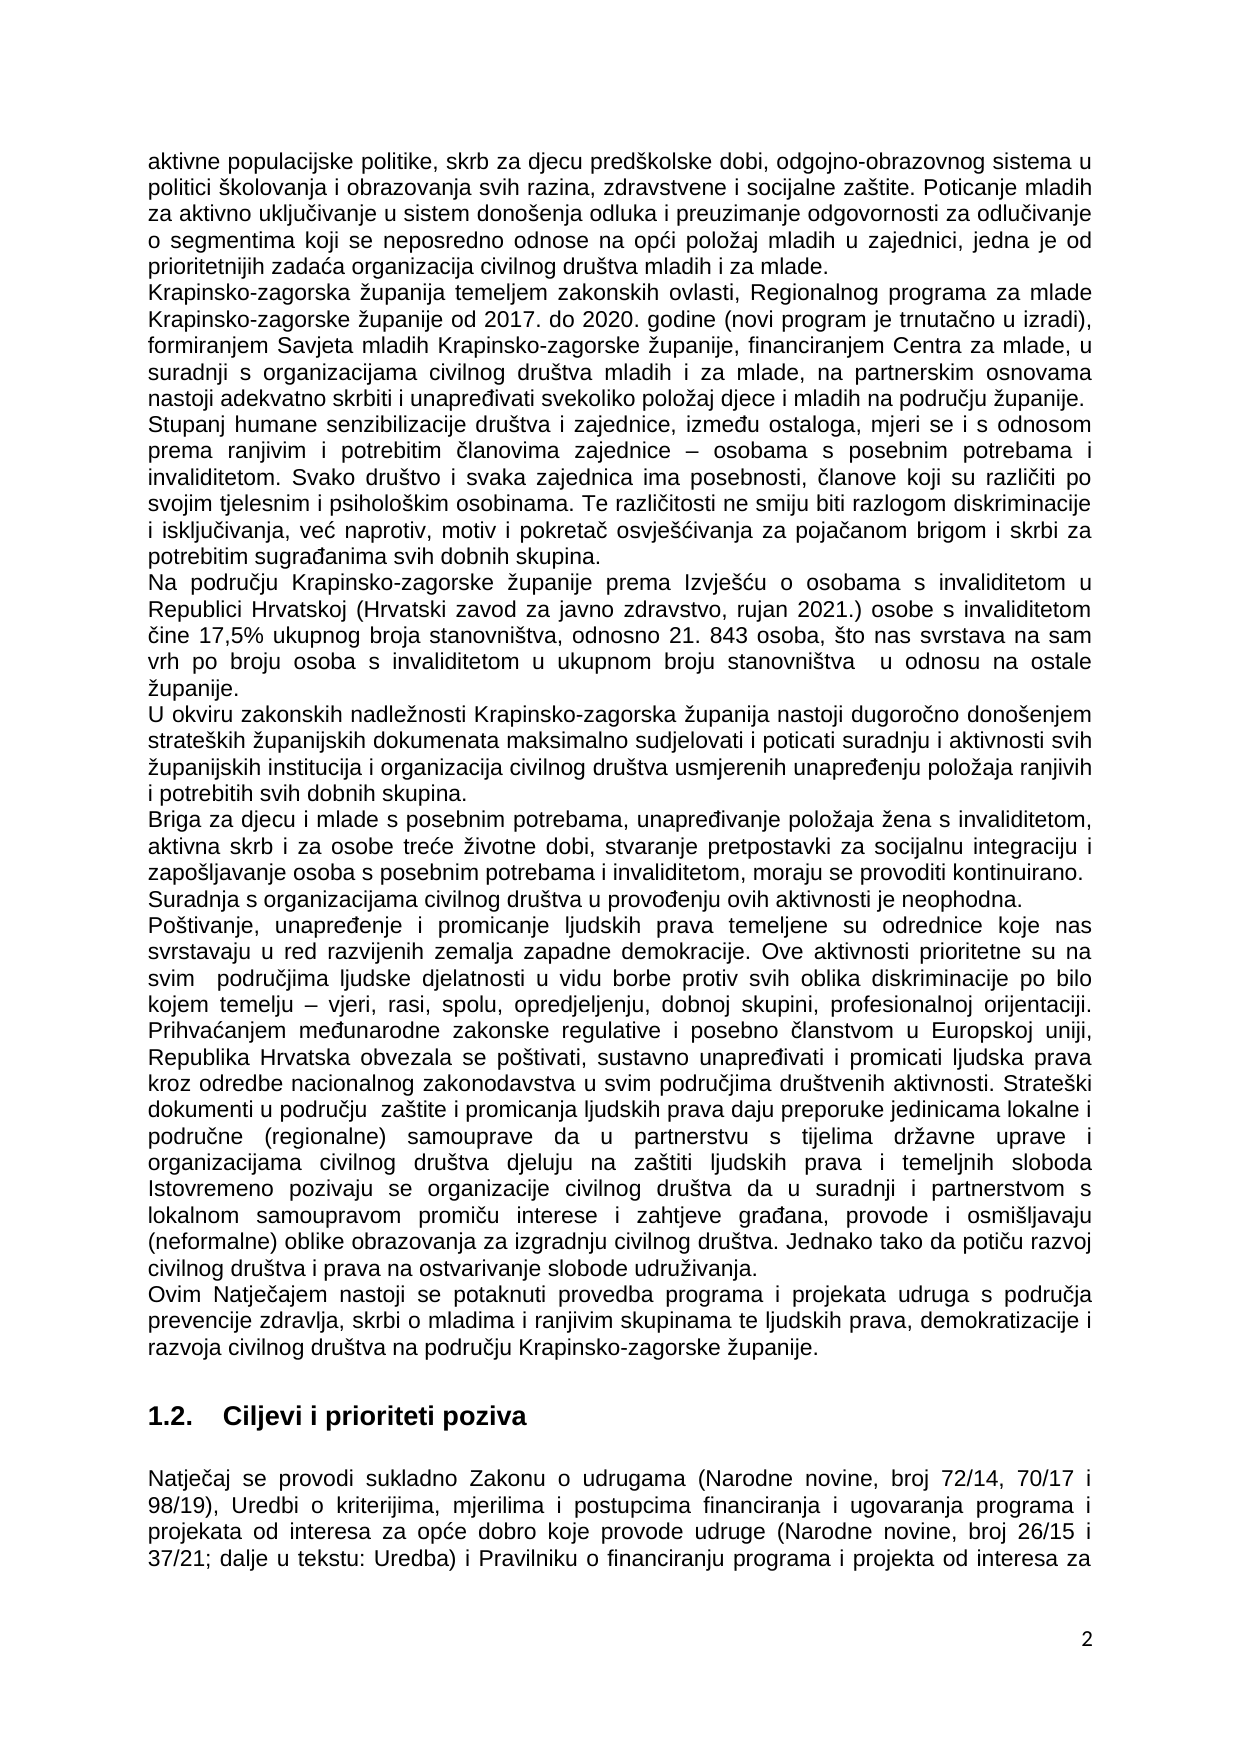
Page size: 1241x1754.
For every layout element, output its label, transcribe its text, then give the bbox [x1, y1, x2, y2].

text Stupanj humane senzibilizacije društva i zajednice, između ostaloga, mjeri se i s odnosom prema ranjivim i potrebitim članovima zajednice – osobama s posebnim potrebama i invaliditetom. Svako društvo i svaka zajednica ima posebnosti, članove koji su različiti po svojim tjelesnim i psihološkim osobinama. Te različitosti ne smiju biti razlogom diskriminacije i isključivanja, već naprotiv, motiv i pokretač osvješćivanja za pojačanom brigom i skrbi za potrebitim sugrađanima svih dobnih skupina. [148, 411, 1093, 569]
text Briga za djecu i mlade s posebnim potrebama, unapređivanje položaja žena s invaliditetom, aktivna skrb i za osobe treće životne dobi, stvaranje pretpostavki za socijalnu integraciju i zapošljavanje osoba s posebnim potrebama i invaliditetom, moraju se provoditi kontinuirano. [148, 806, 1093, 886]
text Poštivanje, unapređenje i promicanje ljudskih prava temeljene su odrednice koje nas svrstavaju u red razvijenih zemalja zapadne demokracije. Ove aktivnosti prioritetne su na svim područjima ljudske djelatnosti u vidu borbe protiv svih oblika diskriminacije po bilo kojem temelju – vjeri, rasi, spolu, opredjeljenju, dobnoj skupini, profesionalnoj orijentaciji. Prihvaćanjem međunarodne zakonske regulative i posebno članstvom u Europskoj uniji, Republika Hrvatska obvezala se poštivati, sustavno unapređivati i promicati ljudska prava kroz odredbe nacionalnog zakonodavstva u svim područjima društvenih aktivnosti. Strateški dokumenti u području zaštite i promicanja ljudskih prava daju preporuke jedinicama lokalne i područne (regionalne) samouprave da u partnerstvu s tijelima državne uprave i organizacijama civilnog društva djeluju na zaštiti ljudskih prava i temeljnih sloboda Istovremeno pozivaju se organizacije civilnog društva da u suradnji i partnerstvom s lokalnom samoupravom promiču interese i zahtjeve građana, provode i osmišljavaju (neformalne) oblike obrazovanja za izgradnju civilnog društva. Jednako tako da potiču razvoj civilnog društva i prava na ostvarivanje slobode udruživanja. [148, 912, 1093, 1281]
text Na području Krapinsko-zagorske županije prema Izvješću o osobama s invaliditetom u Republici Hrvatskoj (Hrvatski zavod za javno zdravstvo, rujan 2021.) osobe s invaliditetom čine 17,5% ukupnog broja stanovništva, odnosno 21. 843 osoba, što nas svrstava na sam vrh po broju osoba s invaliditetom u ukupnom broju stanovništva u odnosu na ostale županije. [148, 569, 1093, 701]
subtitle 1.2. Ciljevi i prioriteti poziva [148, 1399, 1093, 1431]
text Krapinsko-zagorska županija temeljem zakonskih ovlasti, Regionalnog programa za mlade Krapinsko-zagorske županije od 2017. do 2020. godine (novi program je trnutačno u izradi), formiranjem Savjeta mladih Krapinsko-zagorske županije, financiranjem Centra za mlade, u suradnji s organizacijama civilnog društva mladih i za mlade, na partnerskim osnovama nastoji adekvatno skrbiti i unapređivati svekoliko položaj djece i mladih na području županije. [148, 279, 1093, 411]
text Ovim Natječajem nastoji se potaknuti provedba programa i projekata udruga s područja prevencije zdravlja, skrbi o mladima i ranjivim skupinama te ljudskih prava, demokratizacije i razvoja civilnog društva na području Krapinsko-zagorske županije. [148, 1281, 1093, 1360]
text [148, 148, 1093, 279]
text Suradnja s organizacijama civilnog društva u provođenju ovih aktivnosti je neophodna. [148, 886, 1093, 912]
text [148, 1465, 1093, 1571]
text U okviru zakonskih nadležnosti Krapinsko-zagorska županija nastoji dugoročno donošenjem strateških županijskih dokumenata maksimalno sudjelovati i poticati suradnju i aktivnosti svih županijskih institucija i organizacija civilnog društva usmjerenih unapređenju položaja ranjivih i potrebitih svih dobnih skupina. [148, 701, 1093, 806]
